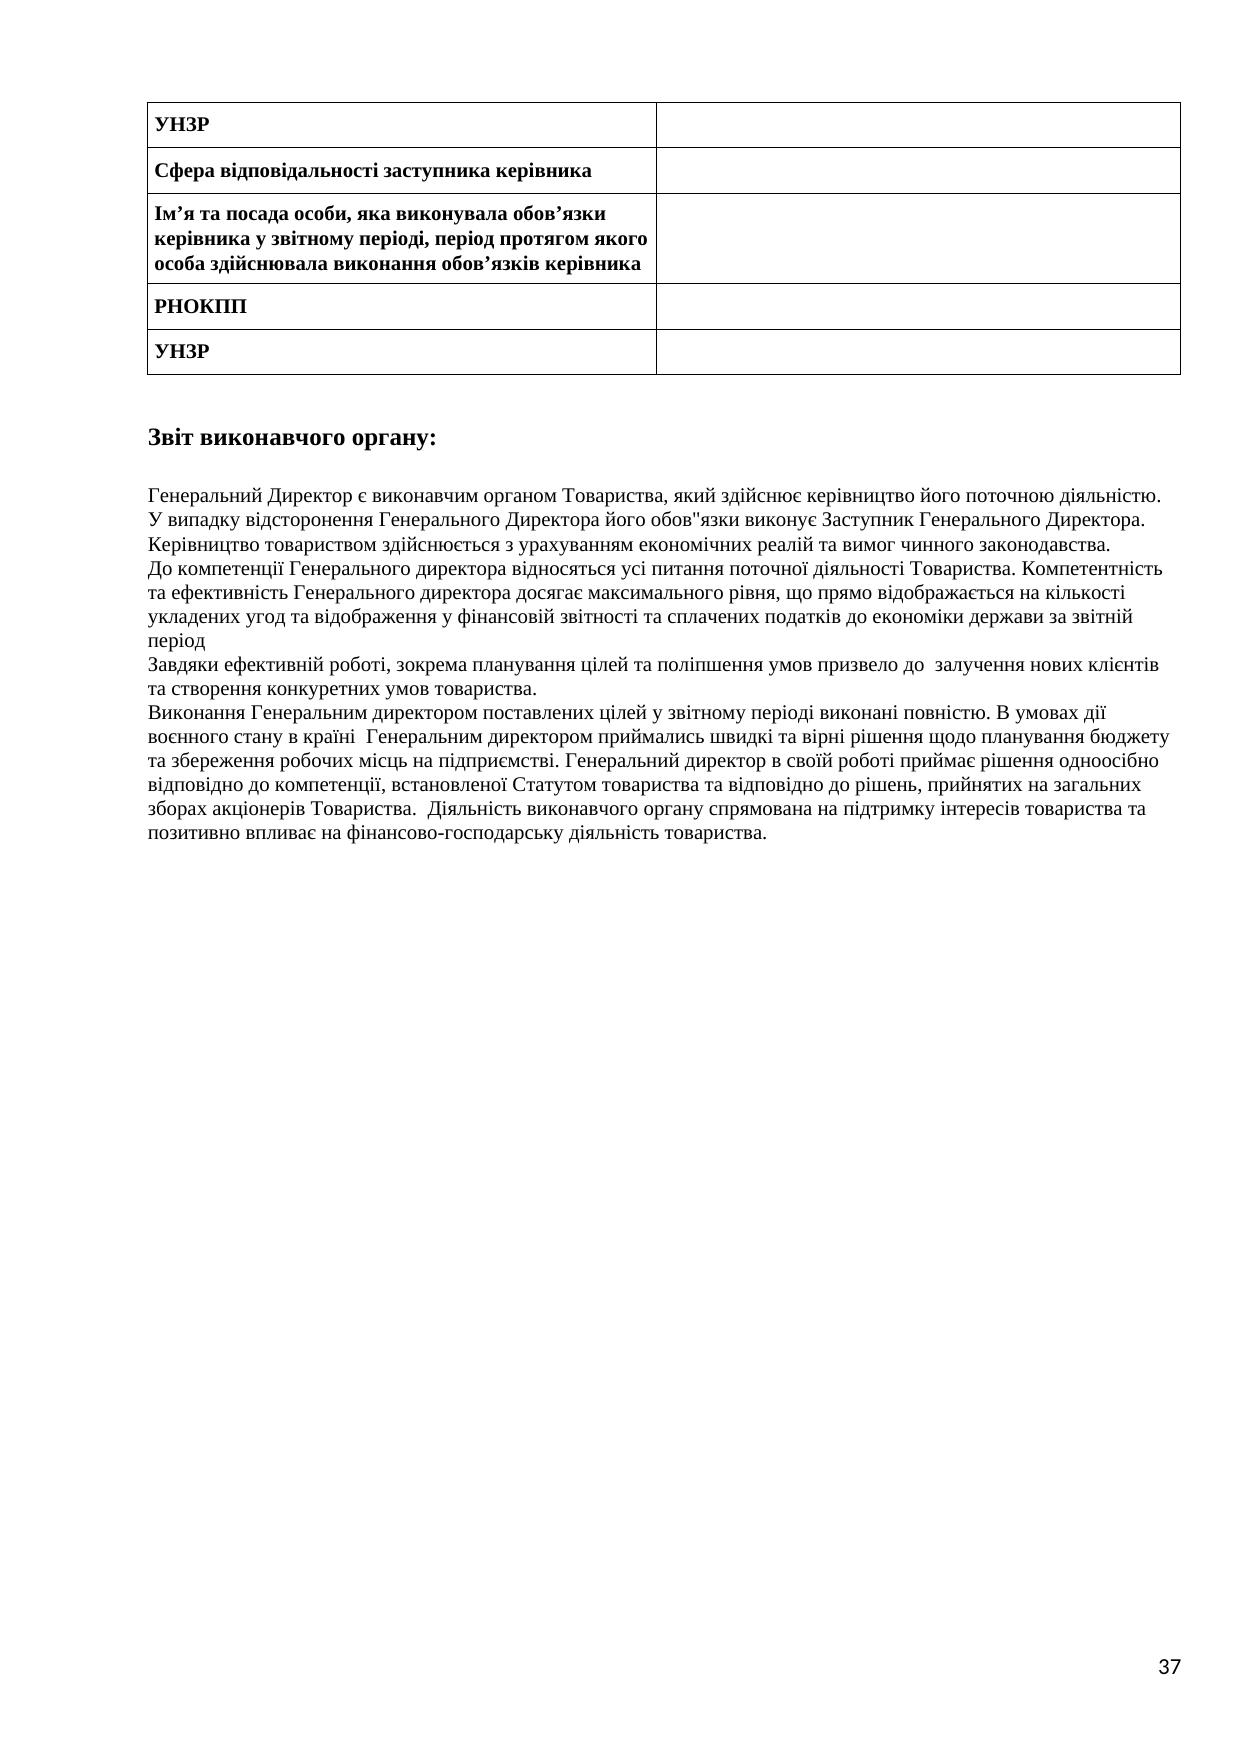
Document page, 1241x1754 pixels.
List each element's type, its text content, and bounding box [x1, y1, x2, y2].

table_cell [657, 284, 1180, 329]
table_cell [657, 148, 1180, 192]
table_cell УНЗР [148, 103, 656, 147]
text Завдяки ефективній роботі, зокрема планування цілей та поліпшення умов призвело до залучення нових клієнтів та створення конкуретних умов товариства. [148, 652, 1181, 700]
table_cell Сфера відповідальності заступника керівника [148, 148, 656, 192]
table_cell [657, 330, 1180, 374]
table_cell [657, 103, 1180, 147]
text Виконання Генеральним директором поставлених цілей у звітному періоді виконані повністю. В умовах дії воєнного стану в країні Генеральним директором приймались швидкі та вірні рішення щодо планування бюджету та збереження робочих місць на підприємстві. Генеральний директор в своїй роботі приймає рішення одноосібно відповідно до компетенції, встановленої Статутом товариства та відповідно до рішень, прийнятих на загальних зборах акціонерів Товариства. Діяльність виконавчого органу спрямована на підтримку інтересів товариства та позитивно впливає на фінансово-господарську діяльність товариства. [148, 700, 1181, 844]
text До компетенції Генерального директора відносяться усі питання поточної діяльності Товариства. Компетентність та ефективність Генерального директора досягає максимального рівня, що прямо відображається на кількості укладених угод та відображення у фінансовій звітності та сплачених податків до економіки держави за звітній період [148, 556, 1181, 652]
table_cell [657, 194, 1180, 283]
text Звіт виконавчого органу: [148, 422, 1181, 451]
table_cell Ім’я та посада особи, яка виконувала обов’язки керівника у звітному періоді, період протягом якого особа здійснювала виконання обов’язків керівника [148, 194, 656, 283]
table_cell УНЗР [148, 330, 656, 374]
table_cell РНОКПП [148, 284, 656, 329]
text Генеральний Директор є виконавчим органом Товариства, який здійснює керівництво його поточною діяльністю. У випадку відсторонення Генерального Директора його обов"язки виконує Заступник Генерального Директора. Керівництво товариством здійснюється з урахуванням економічних реалій та вимог чинного законодавства. [148, 483, 1181, 556]
